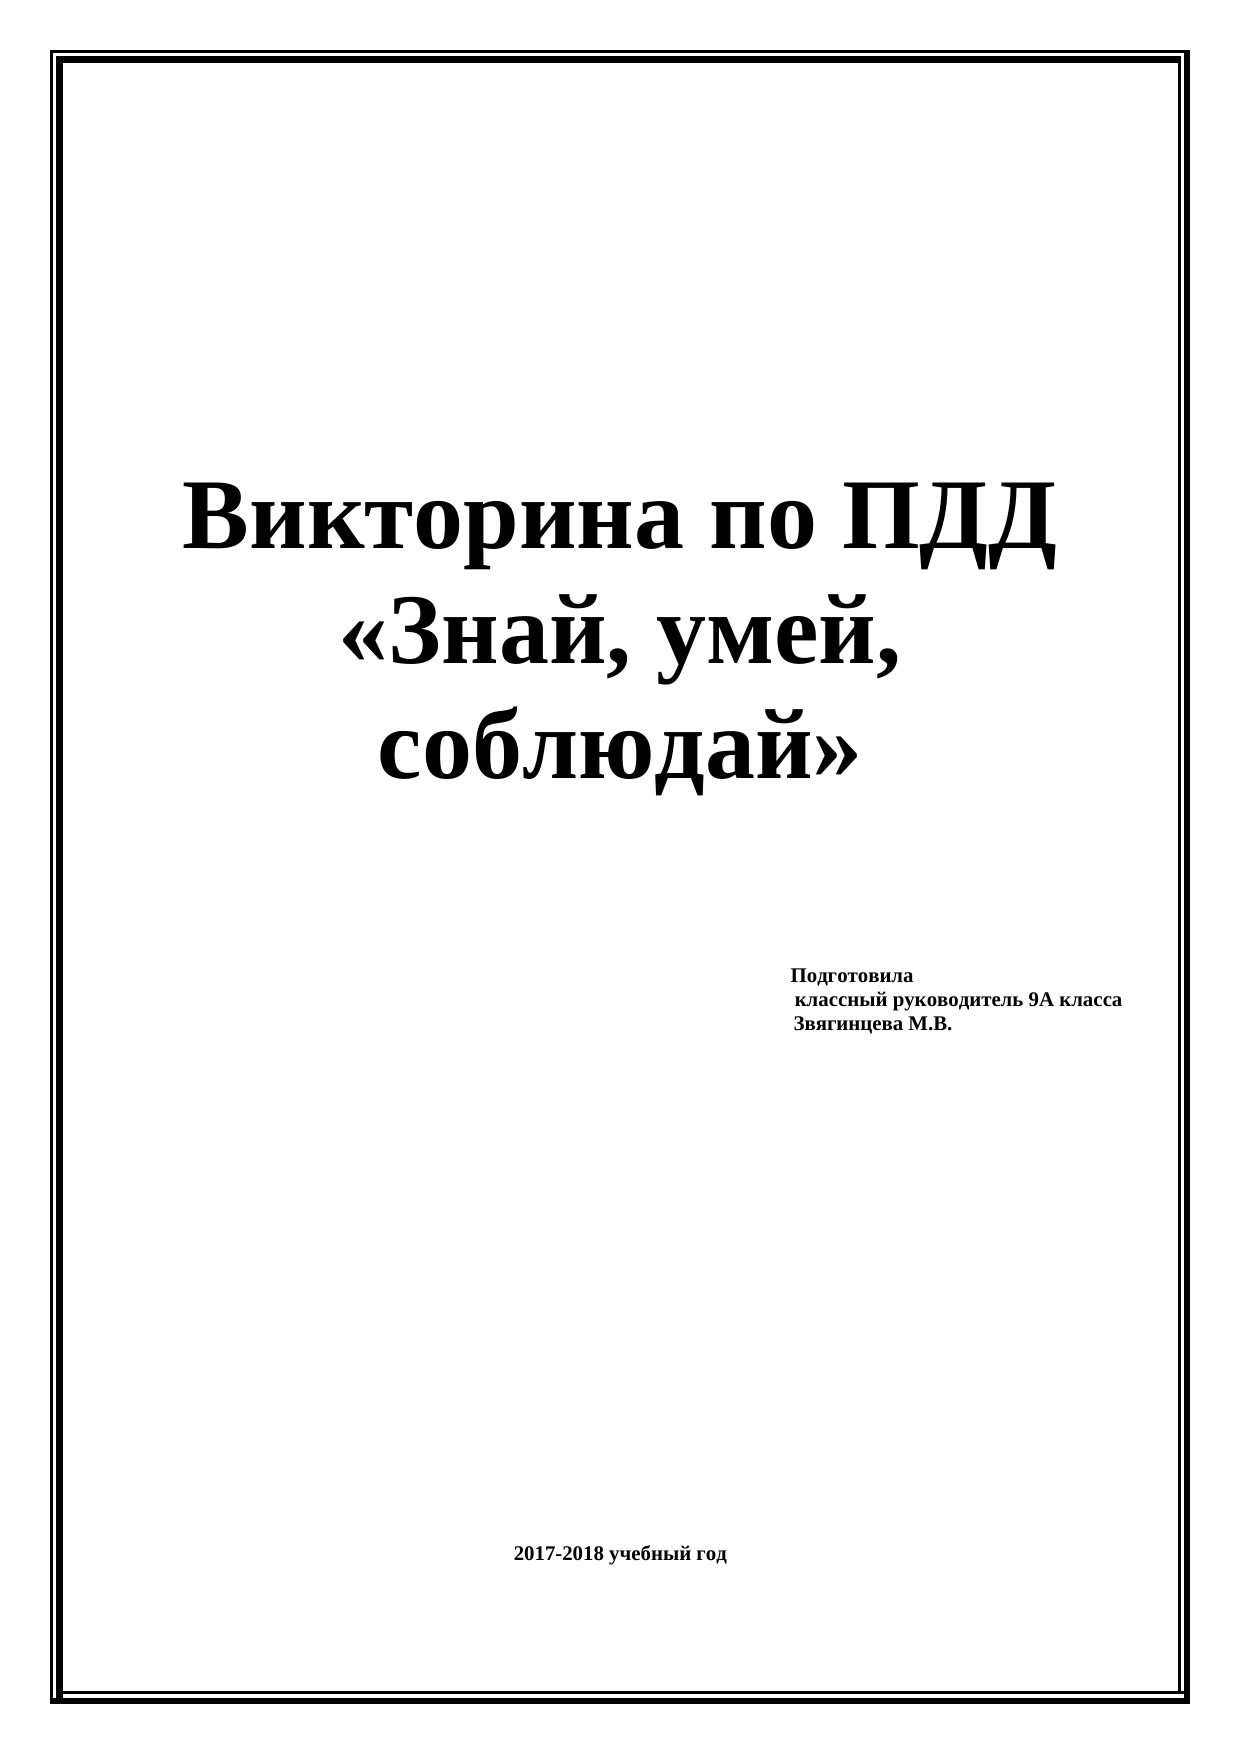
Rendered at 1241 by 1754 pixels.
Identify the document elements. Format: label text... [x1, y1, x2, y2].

text Викторина по ПДД «Знай, умей, соблюдай» [118, 455, 1122, 800]
text Подготовила [118, 963, 1122, 987]
text классный руководитель 9А класса [118, 987, 1122, 1011]
text 2017-2018 учебный год [118, 1541, 1122, 1564]
text Звягинцева М.В. [118, 1011, 1122, 1035]
